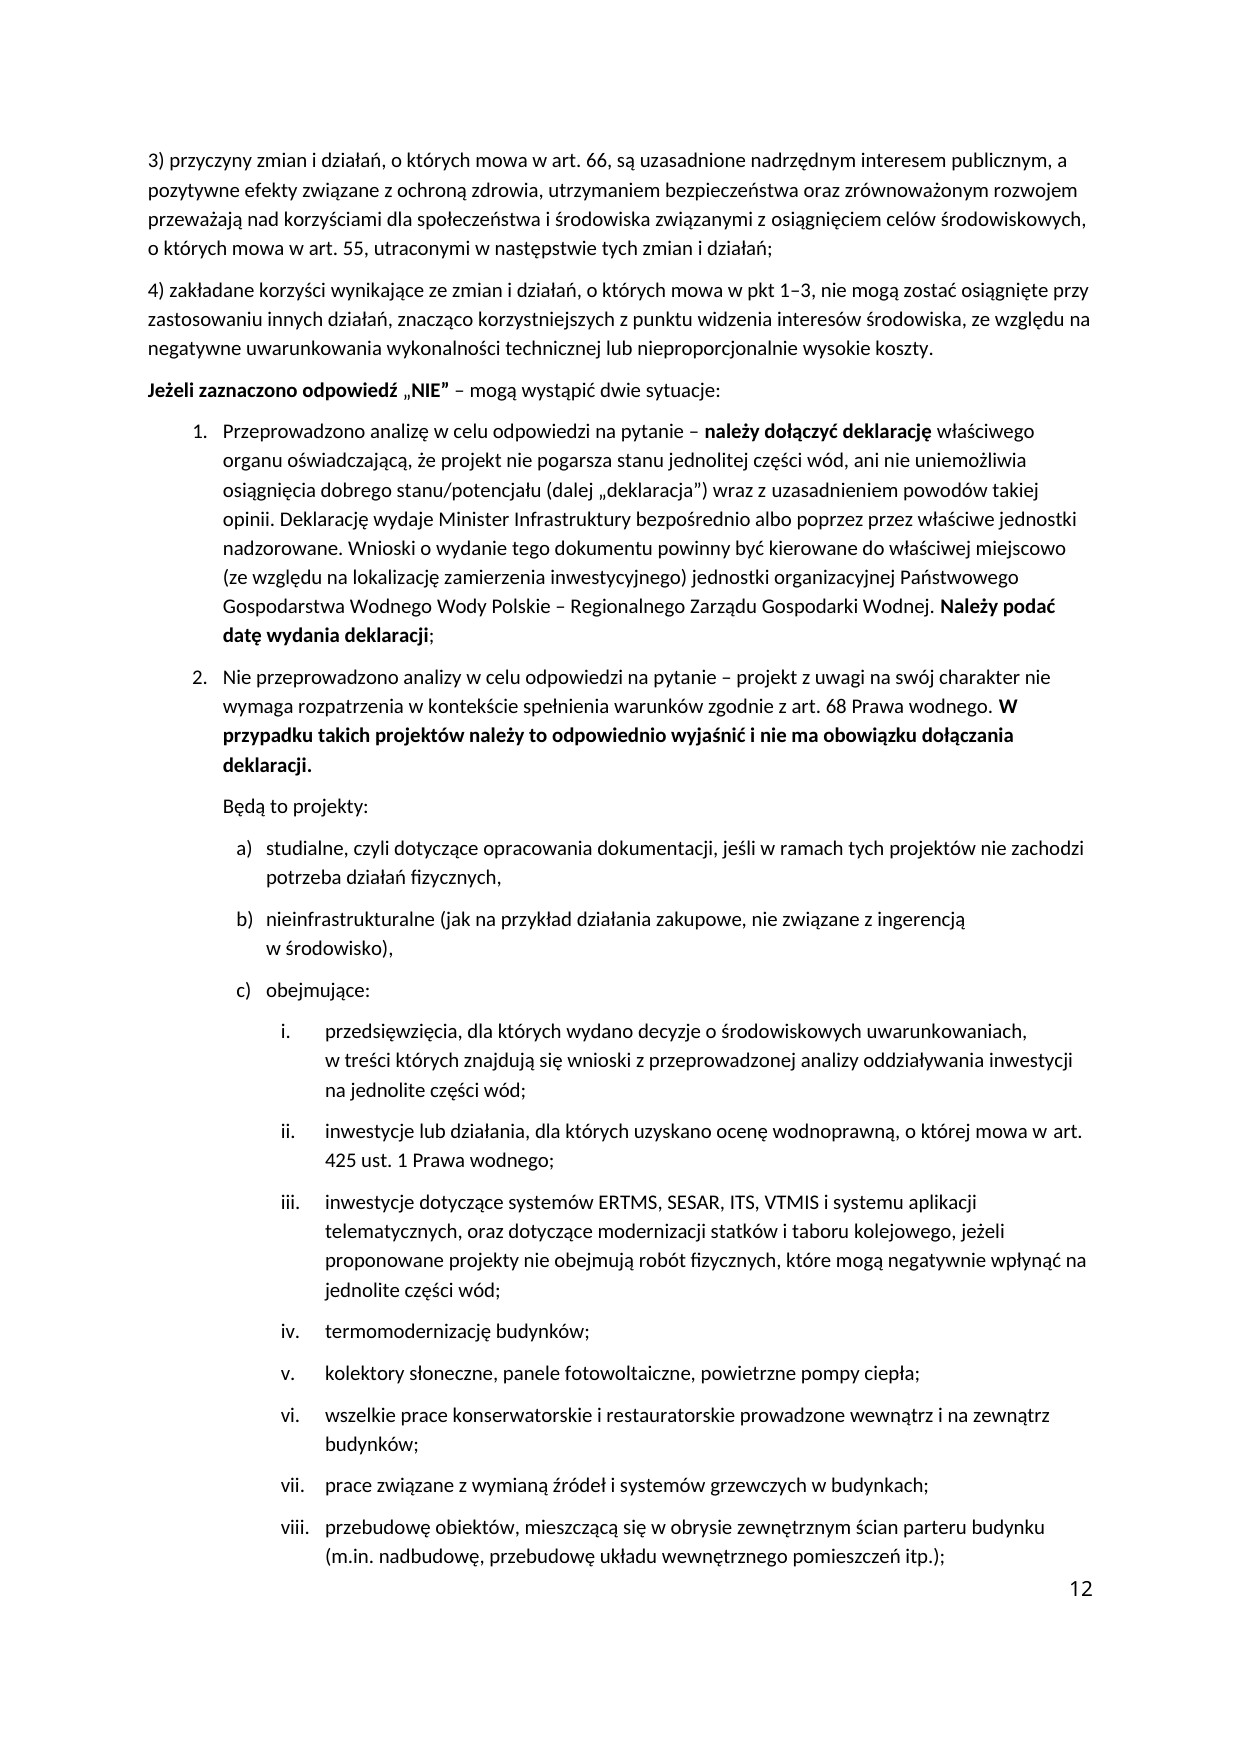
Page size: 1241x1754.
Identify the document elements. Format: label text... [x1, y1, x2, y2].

list studialne, czyli dotyczące opracowania dokumentacji, jeśli w ramach tych projektów nie zachodzi potrzeba działań fizycznych, [236, 835, 1093, 890]
list przebudowę obiektów, mieszczącą się w obrysie zewnętrznym ścian parteru budynku (m.in. nadbudowę, przebudowę układu wewnętrznego pomieszczeń itp.); [281, 1514, 1093, 1569]
text Będą to projekty: [223, 793, 1093, 819]
list prace związane z wymianą źródeł i systemów grzewczych w budynkach; [281, 1473, 1093, 1498]
list obejmujące: [236, 977, 1093, 1002]
list inwestycje lub działania, dla których uzyskano ocenę wodnoprawną, o której mowa w art. 425 ust. 1 Prawa wodnego; [281, 1118, 1093, 1173]
text Jeżeli zaznaczono odpowiedź „NIE” – mogą wystąpić dwie sytuacje: [148, 377, 1093, 402]
text 3) przyczyny zmian i działań, o których mowa w art. 66, są uzasadnione nadrzędnym interesem publicznym, a pozytywne efekty związane z ochroną zdrowia, utrzymaniem bezpieczeństwa oraz zrównoważonym rozwojem przeważają nad korzyściami dla społeczeństwa i środowiska związanymi z osiągnięciem celów środowiskowych, o których mowa w art. 55, utraconymi w następstwie tych zmian i działań; [148, 148, 1093, 261]
list przedsięwzięcia, dla których wydano decyzje o środowiskowych uwarunkowaniach, w treści których znajdują się wnioski z przeprowadzonej analizy oddziaływania inwestycji na jednolite części wód; [281, 1018, 1093, 1102]
list kolektory słoneczne, panele fotowoltaiczne, powietrzne pompy ciepła; [281, 1360, 1093, 1386]
list inwestycje dotyczące systemów ERTMS, SESAR, ITS, VTMIS i systemu aplikacji telematycznych, oraz dotyczące modernizacji statków i taboru kolejowego, jeżeli proponowane projekty nie obejmują robót fizycznych, które mogą negatywnie wpłynąć na jednolite części wód; [281, 1189, 1093, 1302]
list Przeprowadzono analizę w celu odpowiedzi na pytanie – należy dołączyć deklarację właściwego organu oświadczającą, że projekt nie pogarsza stanu jednolitej części wód, ani nie uniemożliwia osiągnięcia dobrego stanu/potencjału (dalej „deklaracja”) wraz z uzasadnieniem powodów takiej opinii. Deklarację wydaje Minister Infrastruktury bezpośrednio albo poprzez przez właściwe jednostki nadzorowane. Wnioski o wydanie tego dokumentu powinny być kierowane do właściwej miejscowo (ze względu na lokalizację zamierzenia inwestycyjnego) jednostki organizacyjnej Państwowego Gospodarstwa Wodnego Wody Polskie – Regionalnego Zarządu Gospodarki Wodnej. Należy podać datę wydania deklaracji; [192, 418, 1093, 648]
list wszelkie prace konserwatorskie i restauratorskie prowadzone wewnątrz i na zewnątrz budynków; [281, 1402, 1093, 1456]
list termomodernizację budynków; [281, 1318, 1093, 1344]
list nieinfrastrukturalne (jak na przykład działania zakupowe, nie związane z ingerencją w środowisko), [236, 906, 1093, 961]
list Nie przeprowadzono analizy w celu odpowiedzi na pytanie – projekt z uwagi na swój charakter nie wymaga rozpatrzenia w kontekście spełnienia warunków zgodnie z art. 68 Prawa wodnego. W przypadku takich projektów należy to odpowiednio wyjaśnić i nie ma obowiązku dołączania deklaracji. [192, 664, 1093, 777]
text 4) zakładane korzyści wynikające ze zmian i działań, o których mowa w pkt 1–3, nie mogą zostać osiągnięte przy zastosowaniu innych działań, znacząco korzystniejszych z punktu widzenia interesów środowiska, ze względu na negatywne uwarunkowania wykonalności technicznej lub nieproporcjonalnie wysokie koszty. [148, 277, 1093, 361]
